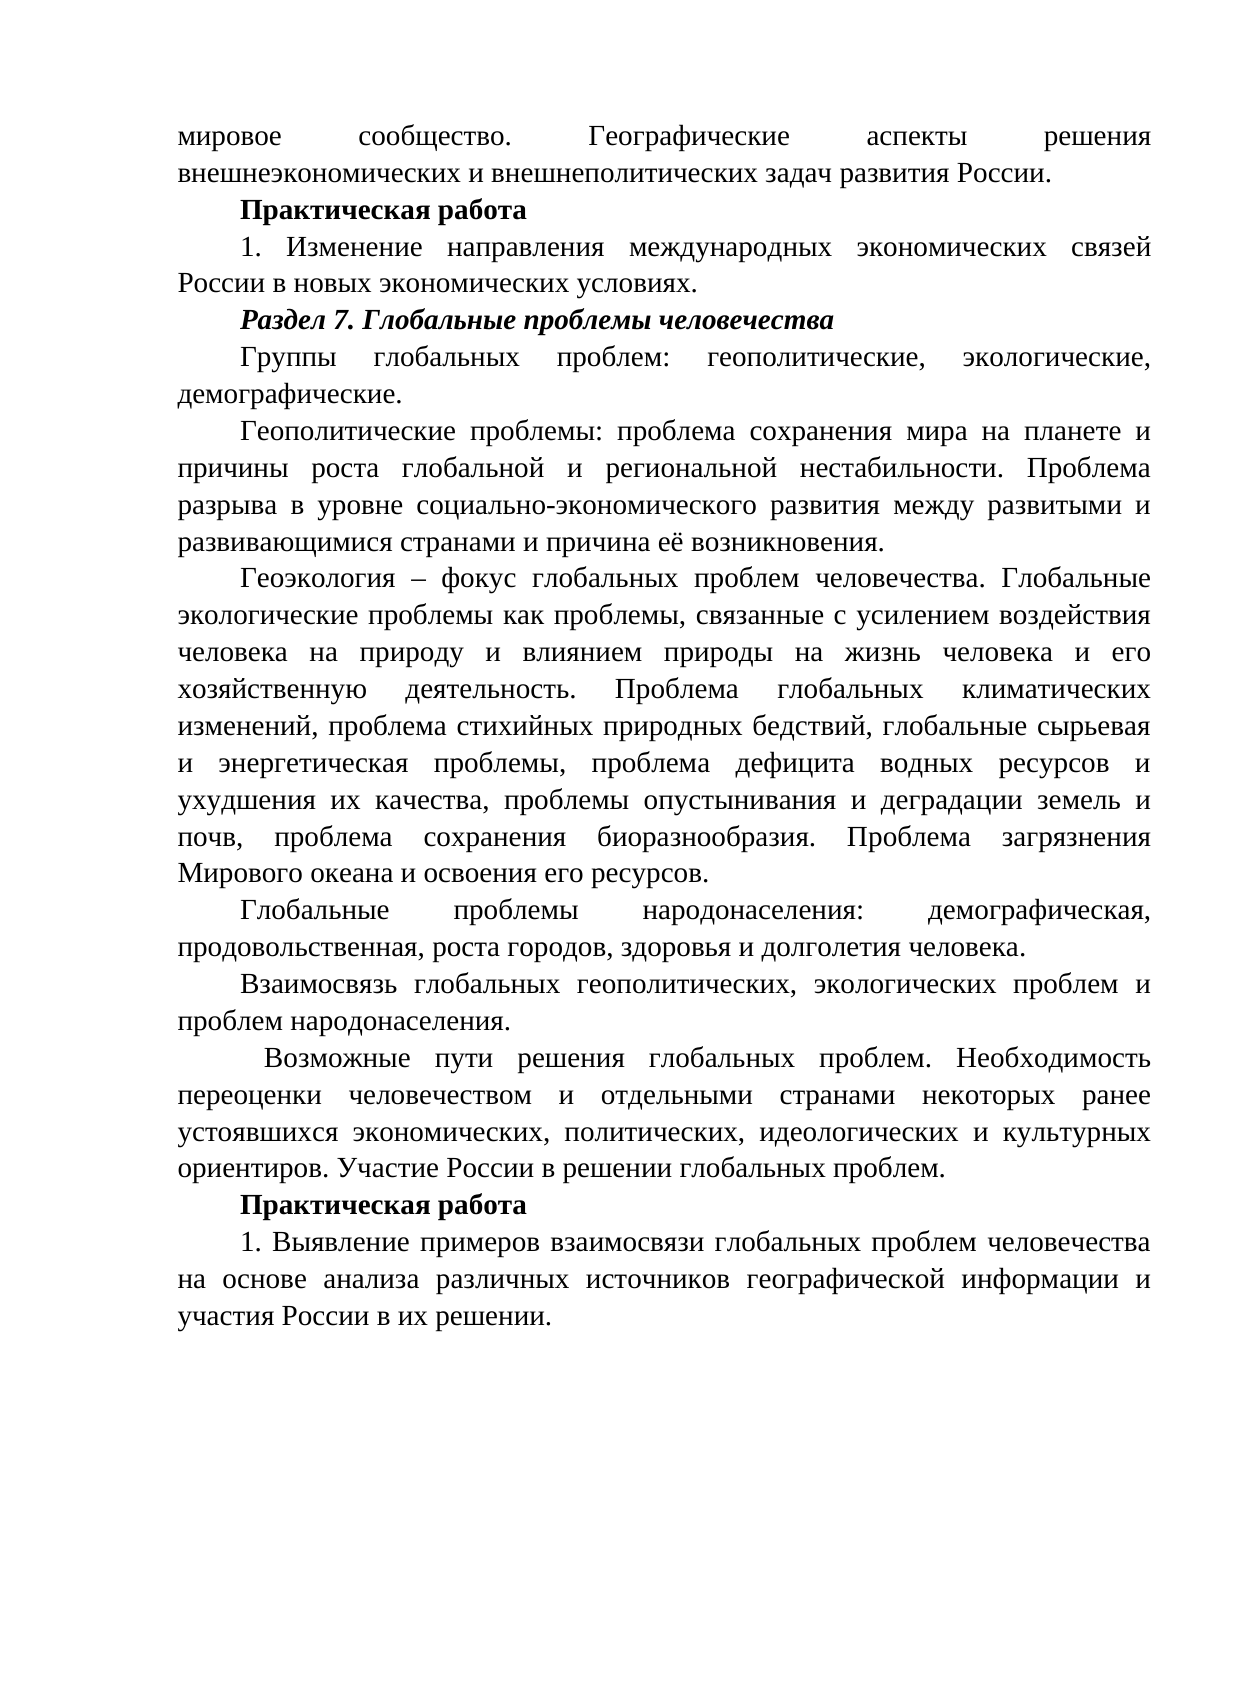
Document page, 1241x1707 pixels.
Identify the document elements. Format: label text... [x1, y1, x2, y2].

text 1. Выявление примеров взаимосвязи глобальных проблем человечества на основе анализа различных источников географической информации и участия России в их решении. [177, 1224, 1152, 1332]
text Геополитические проблемы: проблема сохранения мира на планете и причины роста глобальной и региональной нестабильности. Проблема разрыва в уровне социально-экономического развития между развитыми и развивающимися странами и причина её возникновения. [177, 413, 1152, 557]
text Практическая работа [177, 1187, 1152, 1221]
text Практическая работа [177, 192, 1152, 225]
text Раздел 7. Глобальные проблемы человечества [177, 302, 1152, 336]
text 1. Изменение направления международных экономических связей России в новых экономических условиях. [177, 229, 1152, 299]
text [177, 118, 1152, 188]
text Группы глобальных проблем: геополитические, экологические, демографические. [177, 339, 1152, 410]
text Геоэкология – фокус глобальных проблем человечества. Глобальные экологические проблемы как проблемы, связанные с усилением воздействия человека на природу и влиянием природы на жизнь человека и его хозяйственную деятельность. Проблема глобальных климатических изменений, проблема стихийных природных бедствий, глобальные сырьевая и энергетическая проблемы, проблема дефицита водных ресурсов и ухудшения их качества, проблемы опустынивания и деградации земель и почв, проблема сохранения биоразнообразия. Проблема загрязнения Мирового океана и освоения его ресурсов. [177, 561, 1152, 889]
text Возможные пути решения глобальных проблем. Необходимость переоценки человечеством и отдельными странами некоторых ранее устоявшихся экономических, политических, идеологических и культурных ориентиров. Участие России в решении глобальных проблем. [177, 1040, 1152, 1184]
text Взаимосвязь глобальных геополитических, экологических проблем и проблем народонаселения. [177, 966, 1152, 1037]
text Глобальные проблемы народонаселения: демографическая, продовольственная, роста городов, здоровья и долголетия человека. [177, 892, 1152, 963]
